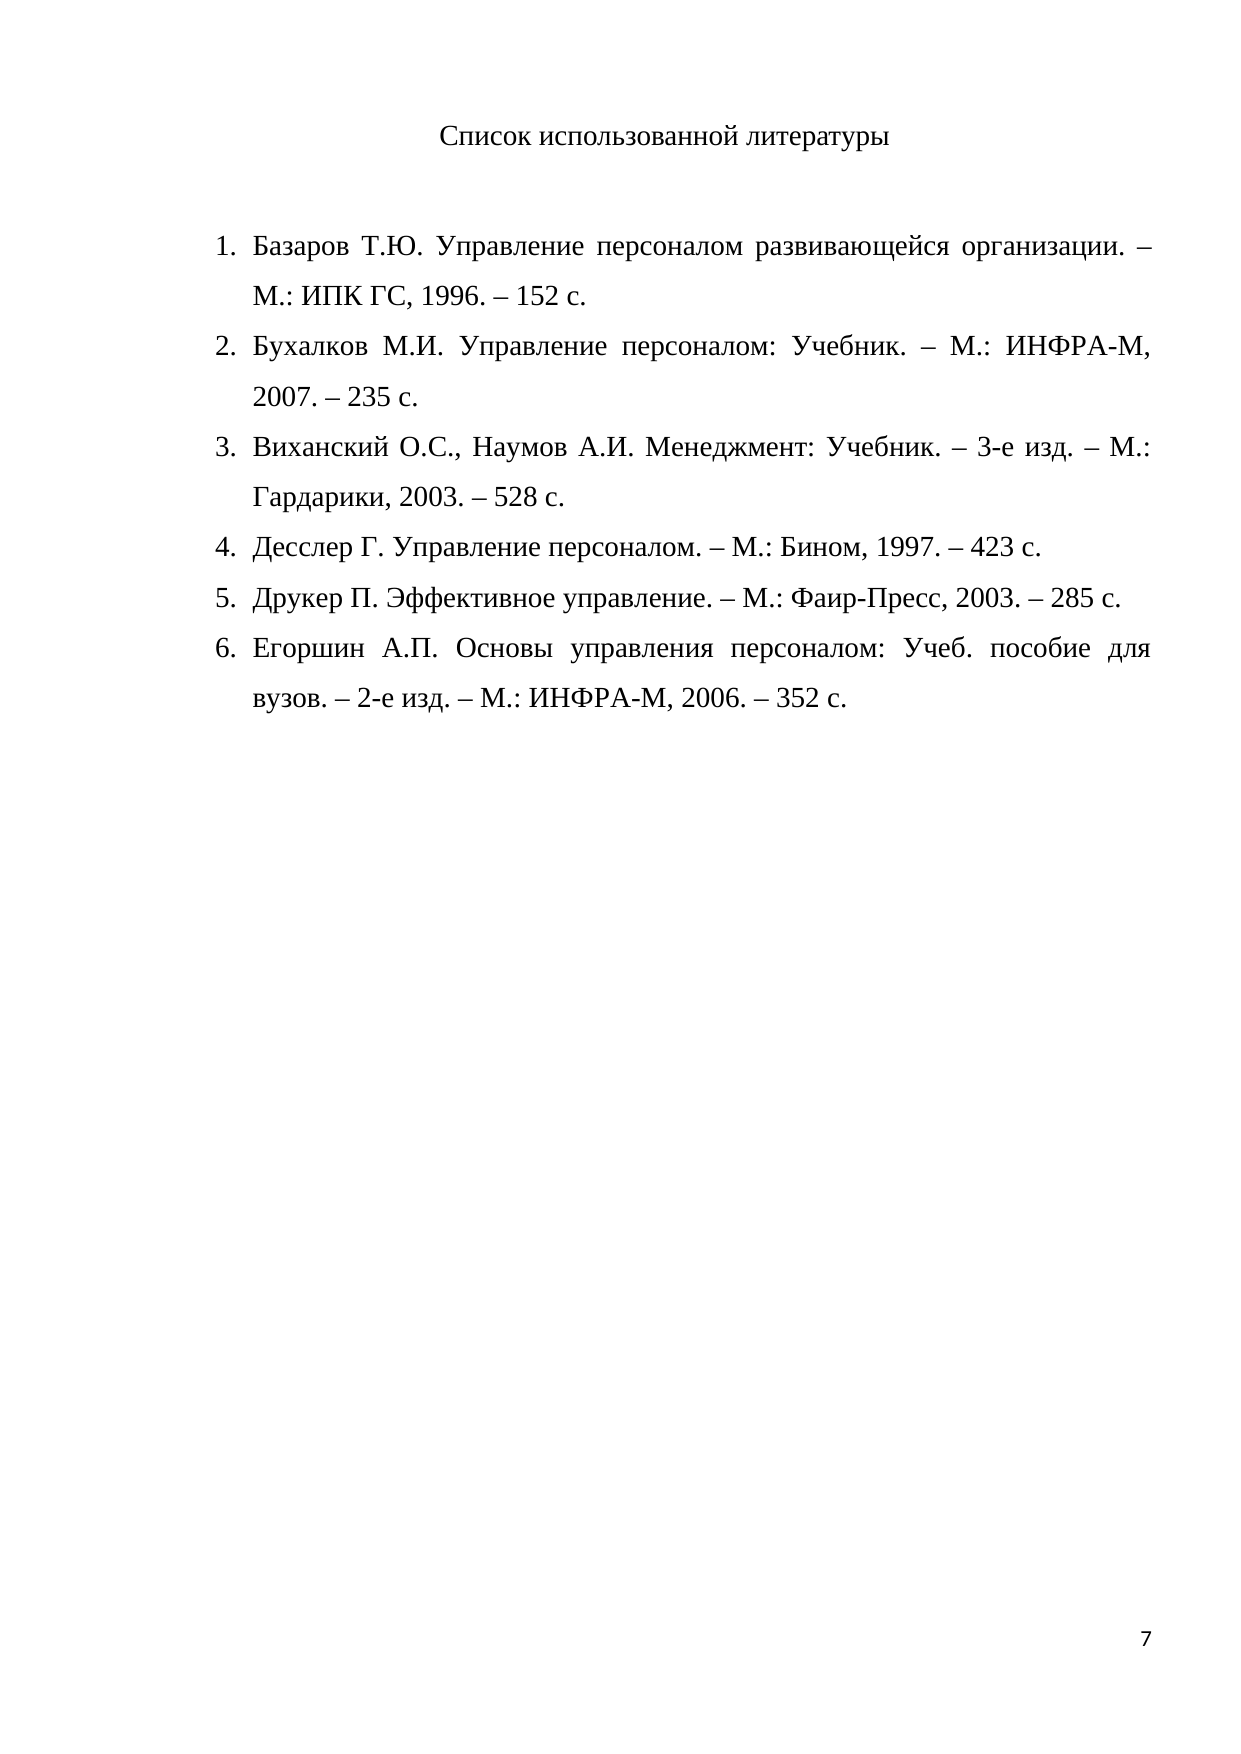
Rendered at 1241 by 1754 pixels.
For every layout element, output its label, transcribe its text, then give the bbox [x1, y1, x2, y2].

list Друкер П. Эффективное управление. – М.: Фаир-Пресс, 2003. – 285 с. [215, 580, 1152, 613]
list Бухалков М.И. Управление персоналом: Учебник. – М.: ИНФРА-М, 2007. – 235 с. [215, 328, 1152, 412]
subtitle Список использованной литературы [177, 118, 1152, 152]
list Десслер Г. Управление персоналом. – М.: Бином, 1997. – 423 с. [215, 529, 1152, 563]
list Базаров Т.Ю. Управление персоналом развивающейся организации. – М.: ИПК ГС, 1996. – 152 с. [215, 228, 1152, 312]
list Виханский О.С., Наумов А.И. Менеджмент: Учебник. – 3-е изд. – М.: Гардарики, 2003. – 528 с. [215, 429, 1152, 513]
list Егоршин А.П. Основы управления персоналом: Учеб. пособие для вузов. – 2-е изд. – М.: ИНФРА-М, 2006. – 352 с. [215, 630, 1152, 714]
